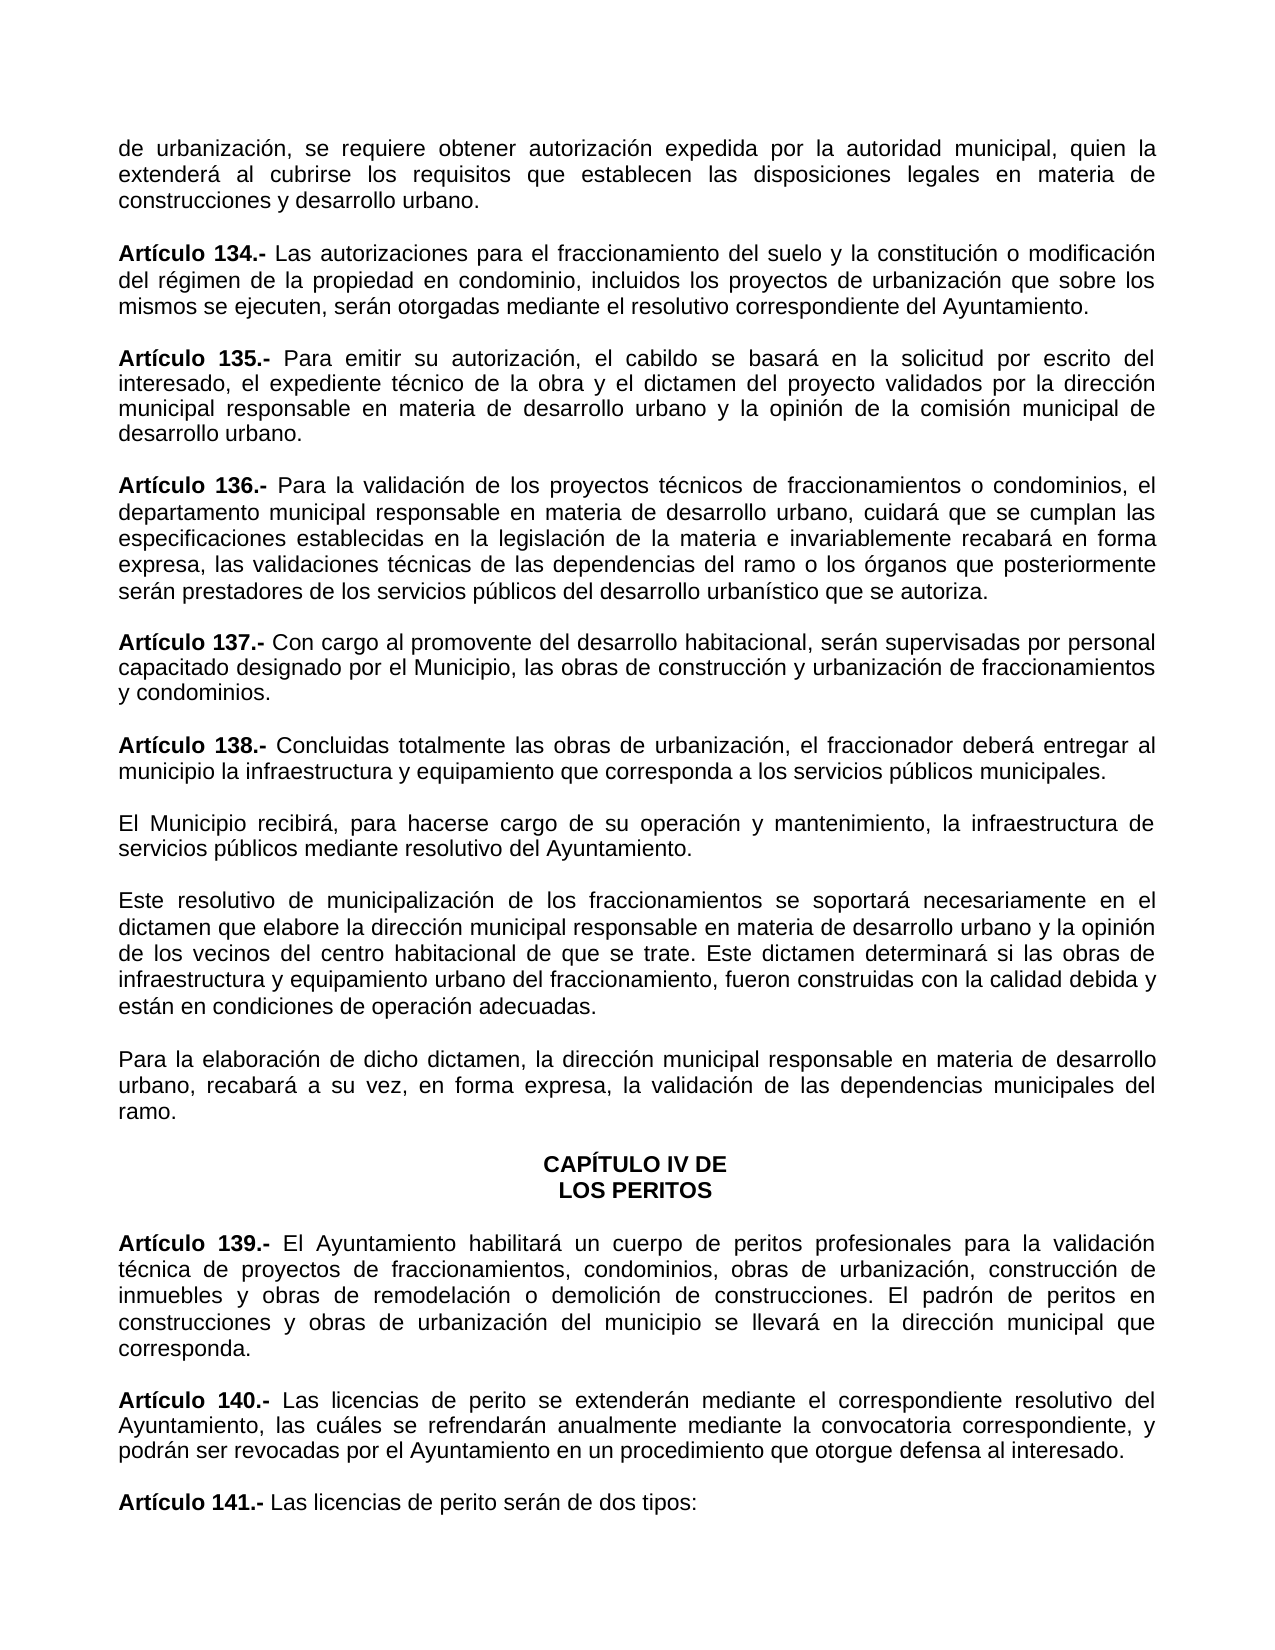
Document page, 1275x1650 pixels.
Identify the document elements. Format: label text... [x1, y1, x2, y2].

text Artículo 141.- Las licencias de perito serán de dos tipos: [118, 1489, 700, 1516]
text Artículo 140.- Las licencias de perito se extenderán mediante el correspondiente resolutivo del Ayuntamiento, las cuáles se refrendarán anualmente mediante la convocatoria correspondiente, y podrán ser revocadas por el Ayuntamiento en un procedimiento que otorgue defensa al interesado. [118, 1388, 1155, 1463]
text El Municipio recibirá, para hacerse cargo de su operación y mantenimiento, la infraestructura de servicios públicos mediante resolutivo del Ayuntamiento. [118, 811, 1155, 861]
text Artículo 139.- El Ayuntamiento habilitará un cuerpo de peritos profesionales para la validación técnica de proyectos de fraccionamientos, condominios, obras de urbanización, construcción de inmuebles y obras de remodelación o demolición de construcciones. El padrón de peritos en construcciones y obras de urbanización del municipio se llevará en la dirección municipal que corresponda. [118, 1229, 1156, 1361]
text Para la elaboración de dicho dictamen, la dirección municipal responsable en materia de desarrollo urbano, recabará a su vez, en forma expresa, la validación de las dependencias municipales del ramo. [118, 1046, 1156, 1124]
text Artículo 137.- Con cargo al promovente del desarrollo habitacional, serán supervisadas por personal capacitado designado por el Municipio, las obras de construcción y urbanización de fraccionamientos y condominios. [118, 631, 1156, 706]
text CAPÍTULO IV DE LOS PERITOS [537, 1151, 733, 1203]
text de urbanización, se requiere obtener autorización expedida por la autoridad municipal, quien la extenderá al cubrirse los requisitos que establecen las disposiciones legales en materia de construcciones y desarrollo urbano. [118, 135, 1156, 214]
text Artículo 135.- Para emitir su autorización, el cabildo se basará en la solicitud por escrito del interesado, el expediente técnico de la obra y el dictamen del proyecto validados por la dirección municipal responsable en materia de desarrollo urbano y la opinión de la comisión municipal de desarrollo urbano. [118, 346, 1156, 446]
text Artículo 138.- Concluidas totalmente las obras de urbanización, el fraccionador deberá entregar al municipio la infraestructura y equipamiento que corresponda a los servicios públicos municipales. [118, 732, 1156, 784]
text Artículo 136.- Para la validación de los proyectos técnicos de fraccionamientos o condominios, el departamento municipal responsable en materia de desarrollo urbano, cuidará que se cumplan las especificaciones establecidas en la legislación de la materia e invariablemente recabará en forma expresa, las validaciones técnicas de las dependencias del ramo o los órganos que posteriormente serán prestadores de los servicios públicos del desarrollo urbanístico que se autoriza. [118, 472, 1156, 604]
text Artículo 134.- Las autorizaciones para el fraccionamiento del suelo y la constitución o modificación del régimen de la propiedad en condominio, incluidos los proyectos de urbanización que sobre los mismos se ejecuten, serán otorgadas mediante el resolutivo correspondiente del Ayuntamiento. [118, 240, 1156, 319]
text Este resolutivo de municipalización de los fraccionamientos se soportará necesariamente en el dictamen que elabore la dirección municipal responsable en materia de desarrollo urbano y la opinión de los vecinos del centro habitacional de que se trate. Este dictamen determinará si las obras de infraestructura y equipamiento urbano del fraccionamiento, fueron construidas con la calidad debida y están en condiciones de operación adecuadas. [118, 887, 1156, 1019]
